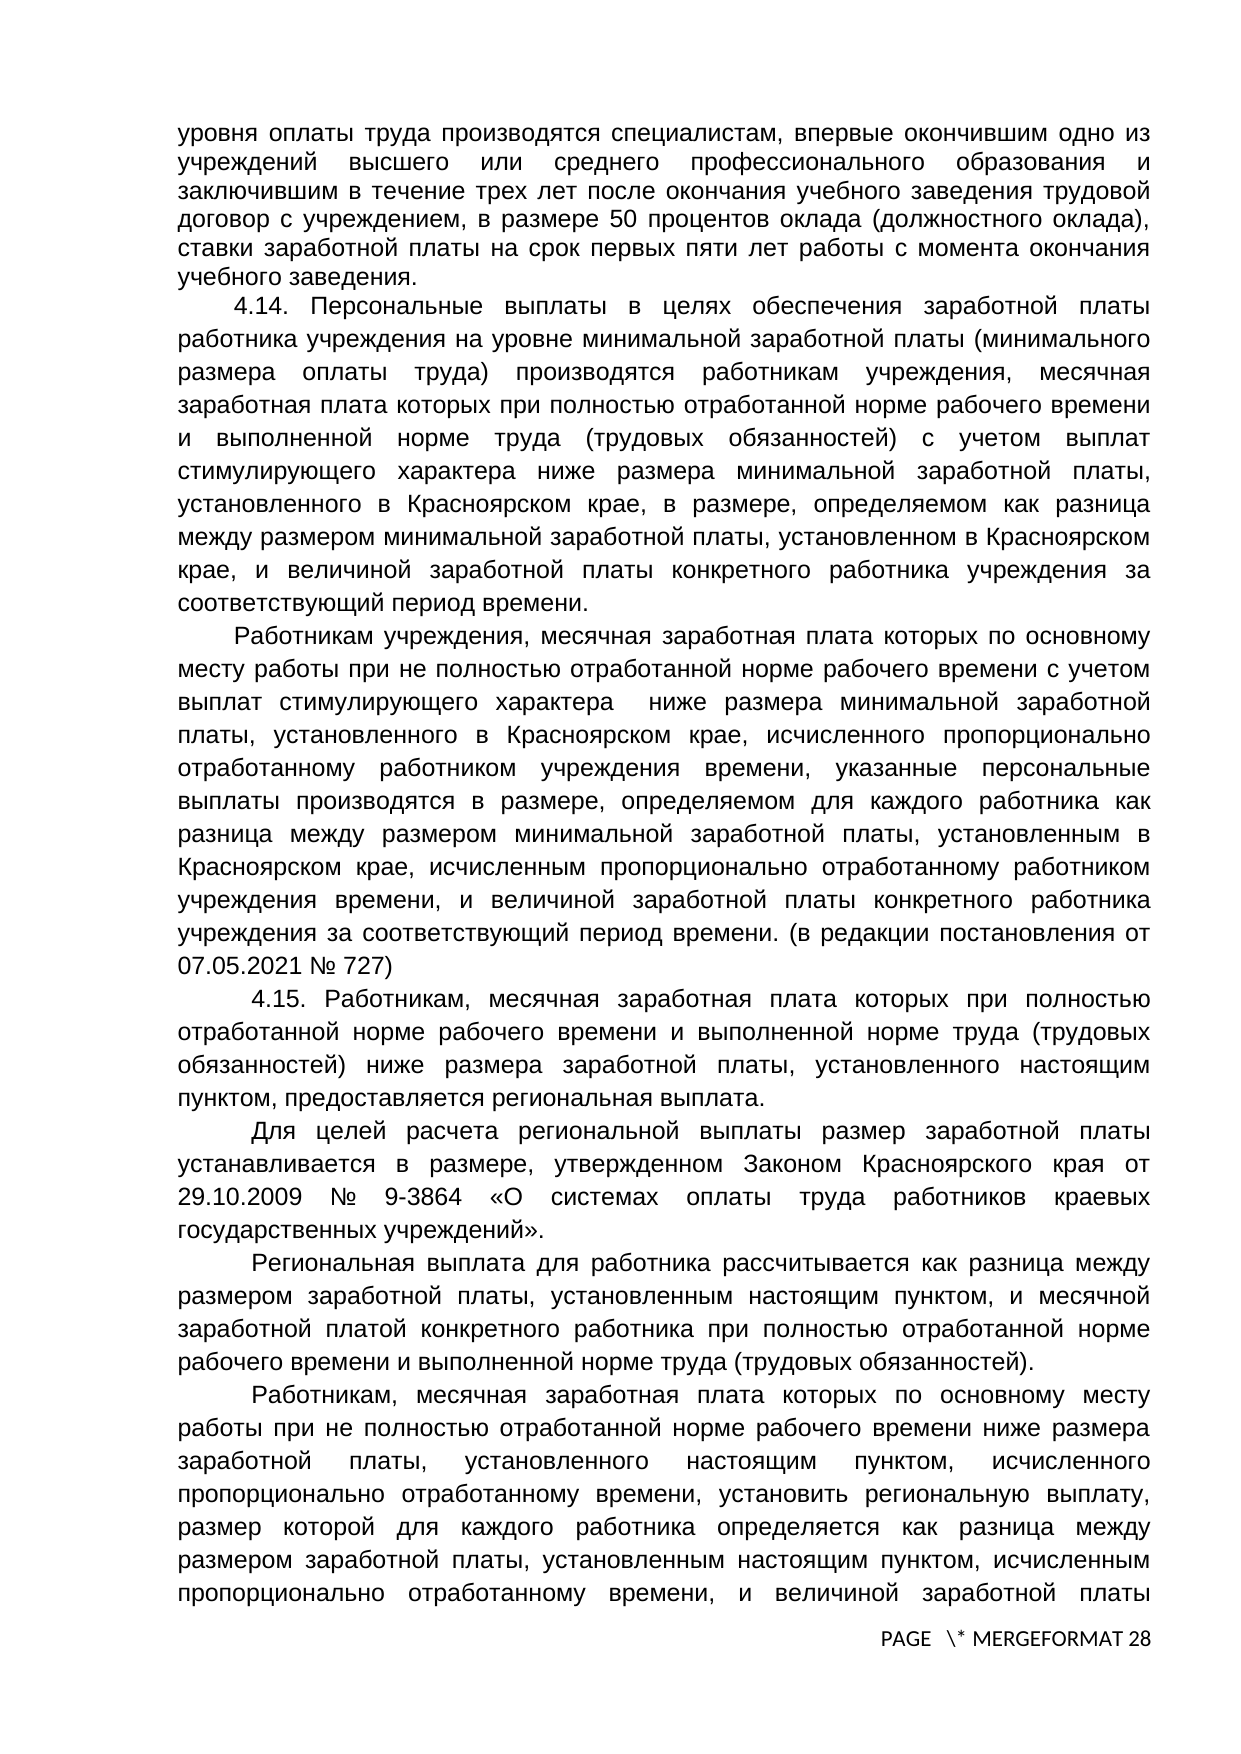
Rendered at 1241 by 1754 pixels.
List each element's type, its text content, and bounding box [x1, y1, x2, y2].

text Региональная выплата для работника рассчитывается как разница между размером заработной платы, установленным настоящим пунктом, и месячной заработной платой конкретного работника при полностью отработанной норме рабочего времени и выполненной норме труда (трудовых обязанностей). [177, 1248, 1152, 1376]
text Работникам учреждения, месячная заработная плата которых по основному месту работы при не полностью отработанной норме рабочего времени с учетом выплат стимулирующего характера ниже размера минимальной заработной платы, установленного в Красноярском крае, исчисленного пропорционально отработанному работником учреждения времени, указанные персональные выплаты производятся в размере, определяемом для каждого работника как разница между размером минимальной заработной платы, установленным в Красноярском крае, исчисленным пропорционально отработанному работником учреждения времени, и величиной заработной платы конкретного работника учреждения за соответствующий период времени. (в редакции постановления от 07.05.2021 № 727) [177, 621, 1152, 980]
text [177, 118, 1152, 291]
text Для целей расчета региональной выплаты размер заработной платы устанавливается в размере, утвержденном Законом Красноярского края от 29.10.2009 № 9-3864 «О системах оплаты труда работников краевых государственных учреждений». [177, 1116, 1152, 1244]
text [177, 1380, 1152, 1607]
text 4.15. Работникам, месячная заработная плата которых при полностью отработанной норме рабочего времени и выполненной норме труда (трудовых обязанностей) ниже размера заработной платы, установленного настоящим пунктом, предоставляется региональная выплата. [177, 984, 1152, 1112]
text 4.14. Персональные выплаты в целях обеспечения заработной платы работника учреждения на уровне минимальной заработной платы (минимального размера оплаты труда) производятся работникам учреждения, месячная заработная плата которых при полностью отработанной норме рабочего времени и выполненной норме труда (трудовых обязанностей) с учетом выплат стимулирующего характера ниже размера минимальной заработной платы, установленного в Красноярском крае, в размере, определяемом как разница между размером минимальной заработной платы, установленном в Красноярском крае, и величиной заработной платы конкретного работника учреждения за соответствующий период времени. [177, 291, 1152, 617]
